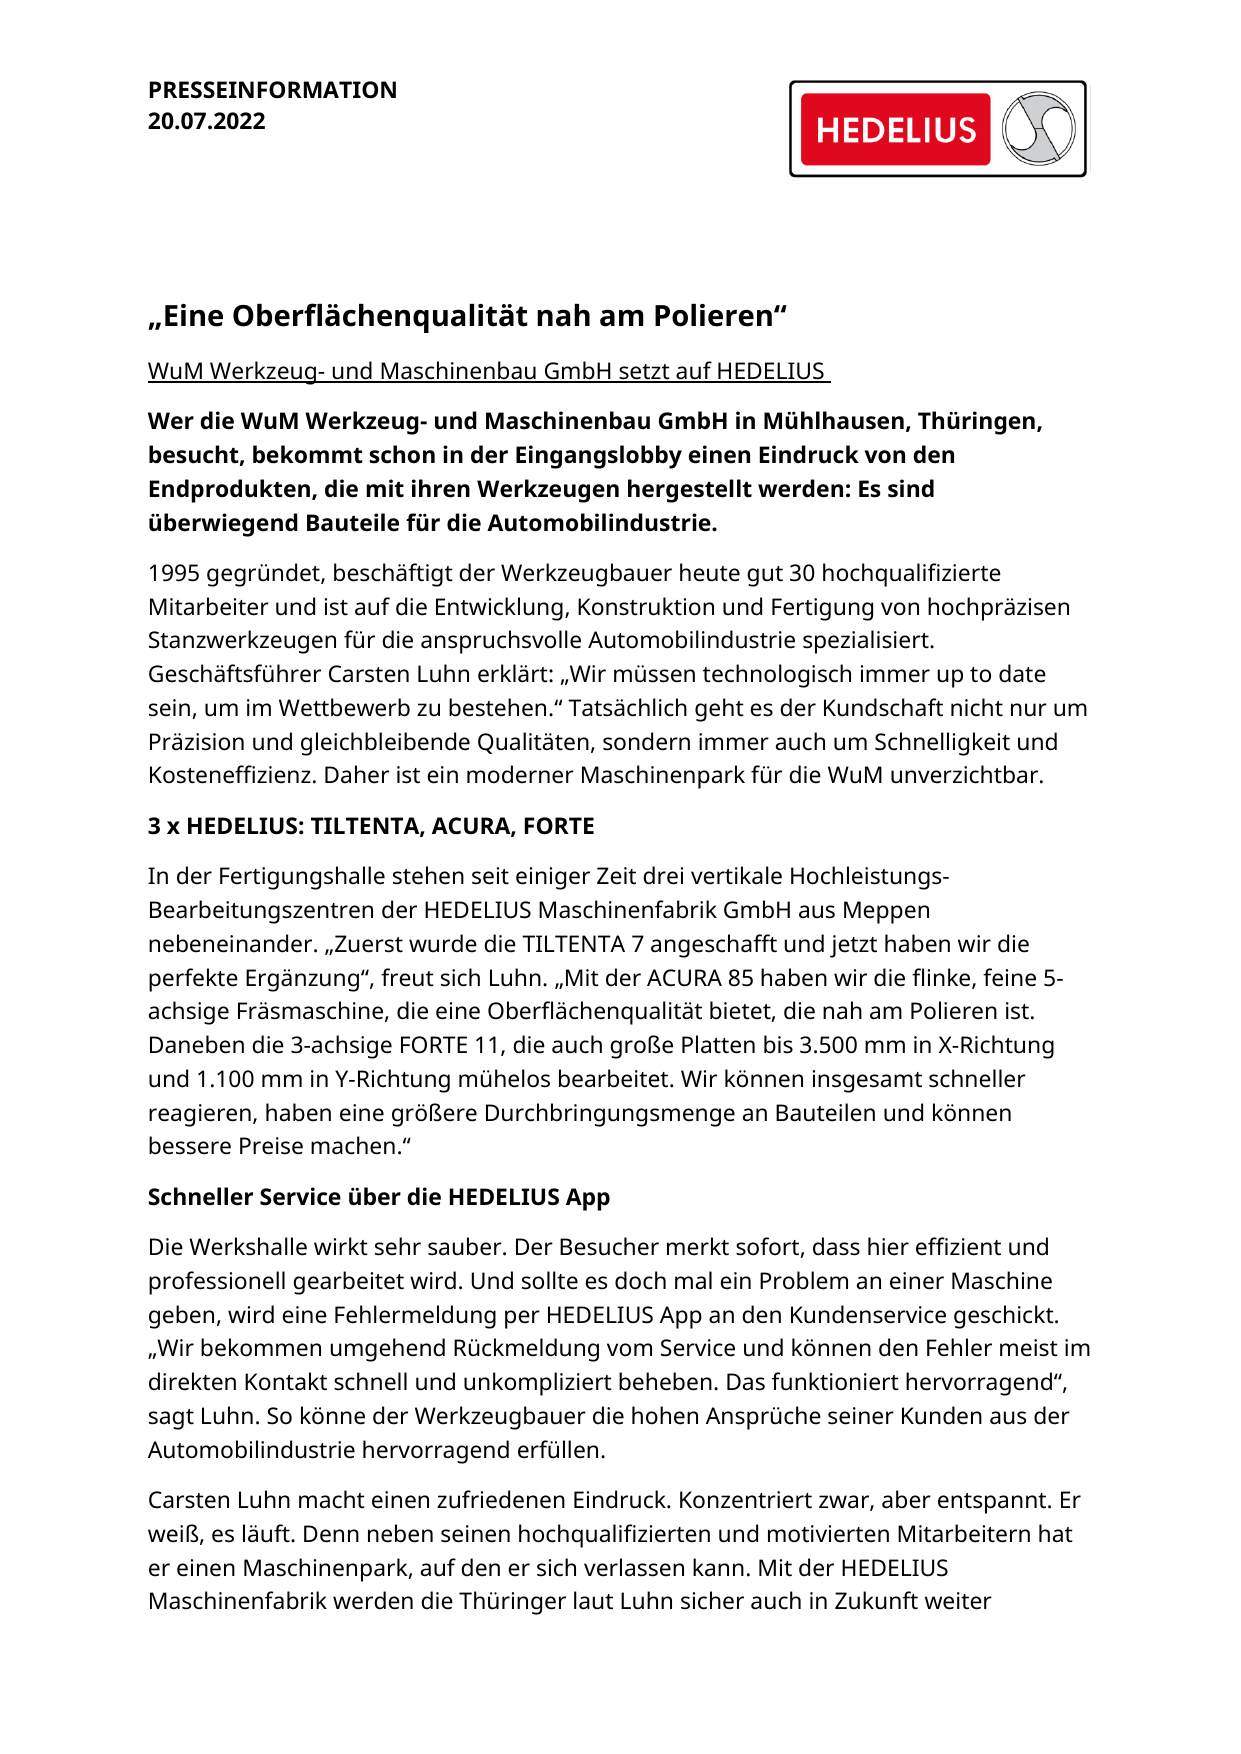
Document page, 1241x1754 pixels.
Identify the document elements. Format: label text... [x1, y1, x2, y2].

text Die Werkshalle wirkt sehr sauber. Der Besucher merkt sofort, dass hier effizient und professionell gearbeitet wird. Und sollte es doch mal ein Problem an einer Maschine geben, wird eine Fehlermeldung per HEDELIUS App an den Kundenservice geschickt. „Wir bekommen umgehend Rückmeldung vom Service und können den Fehler meist im direkten Kontakt schnell und unkompliziert beheben. Das funktioniert hervorragend“, sagt Luhn. So könne der Werkzeugbauer die hohen Ansprüche seiner Kunden aus der Automobilindustrie hervorragend erfüllen. [148, 1231, 1092, 1465]
text Wer die WuM Werkzeug- und Maschinenbau GmbH in Mühlhausen, Thüringen, besucht, bekommt schon in der Eingangslobby einen Eindruck von den Endprodukten, die mit ihren Werkzeugen hergestellt werden: Es sind überwiegend Bauteile für die Automobilindustrie. [148, 405, 1092, 538]
text WuM Werkzeug- und Maschinenbau GmbH setzt auf HEDELIUS [148, 355, 1092, 386]
picture [783, 74, 1093, 183]
text Schneller Service über die HEDELIUS App [148, 1181, 1092, 1212]
text 3 x HEDELIUS: TILTENTA, ACURA, FORTE [148, 810, 1092, 841]
text In der Fertigungshalle stehen seit einiger Zeit drei vertikale Hochleistungs-Bearbeitungszentren der HEDELIUS Maschinenfabrik GmbH aus Meppen nebeneinander. „Zuerst wurde die TILTENTA 7 angeschafft und jetzt haben wir die perfekte Ergänzung“, freut sich Luhn. „Mit der ACURA 85 haben wir die flinke, feine 5-achsige Fräsmaschine, die eine Oberflächenqualität bietet, die nah am Polieren ist. Daneben die 3-achsige FORTE 11, die auch große Platten bis 3.500 mm in X-Richtung und 1.100 mm in Y-Richtung mühelos bearbeitet. Wir können insgesamt schneller reagieren, haben eine größere Durchbringungsmenge an Bauteilen und können bessere Preise machen.“ [148, 860, 1092, 1161]
text 1995 gegründet, beschäftigt der Werkzeugbauer heute gut 30 hochqualifizierte Mitarbeiter und ist auf die Entwicklung, Konstruktion und Fertigung von hochpräzisen Stanzwerkzeugen für die anspruchsvolle Automobilindustrie spezialisiert. Geschäftsführer Carsten Luhn erklärt: „Wir müssen technologisch immer up to date sein, um im Wettbewerb zu bestehen.“ Tatsächlich geht es der Kundschaft nicht nur um Präzision und gleichbleibende Qualitäten, sondern immer auch um Schnelligkeit und Kosteneffizienz. Daher ist ein moderner Maschinenpark für die WuM unverzichtbar. [148, 557, 1092, 791]
text „Eine Oberflächenqualität nah am Polieren“ [148, 295, 1092, 335]
